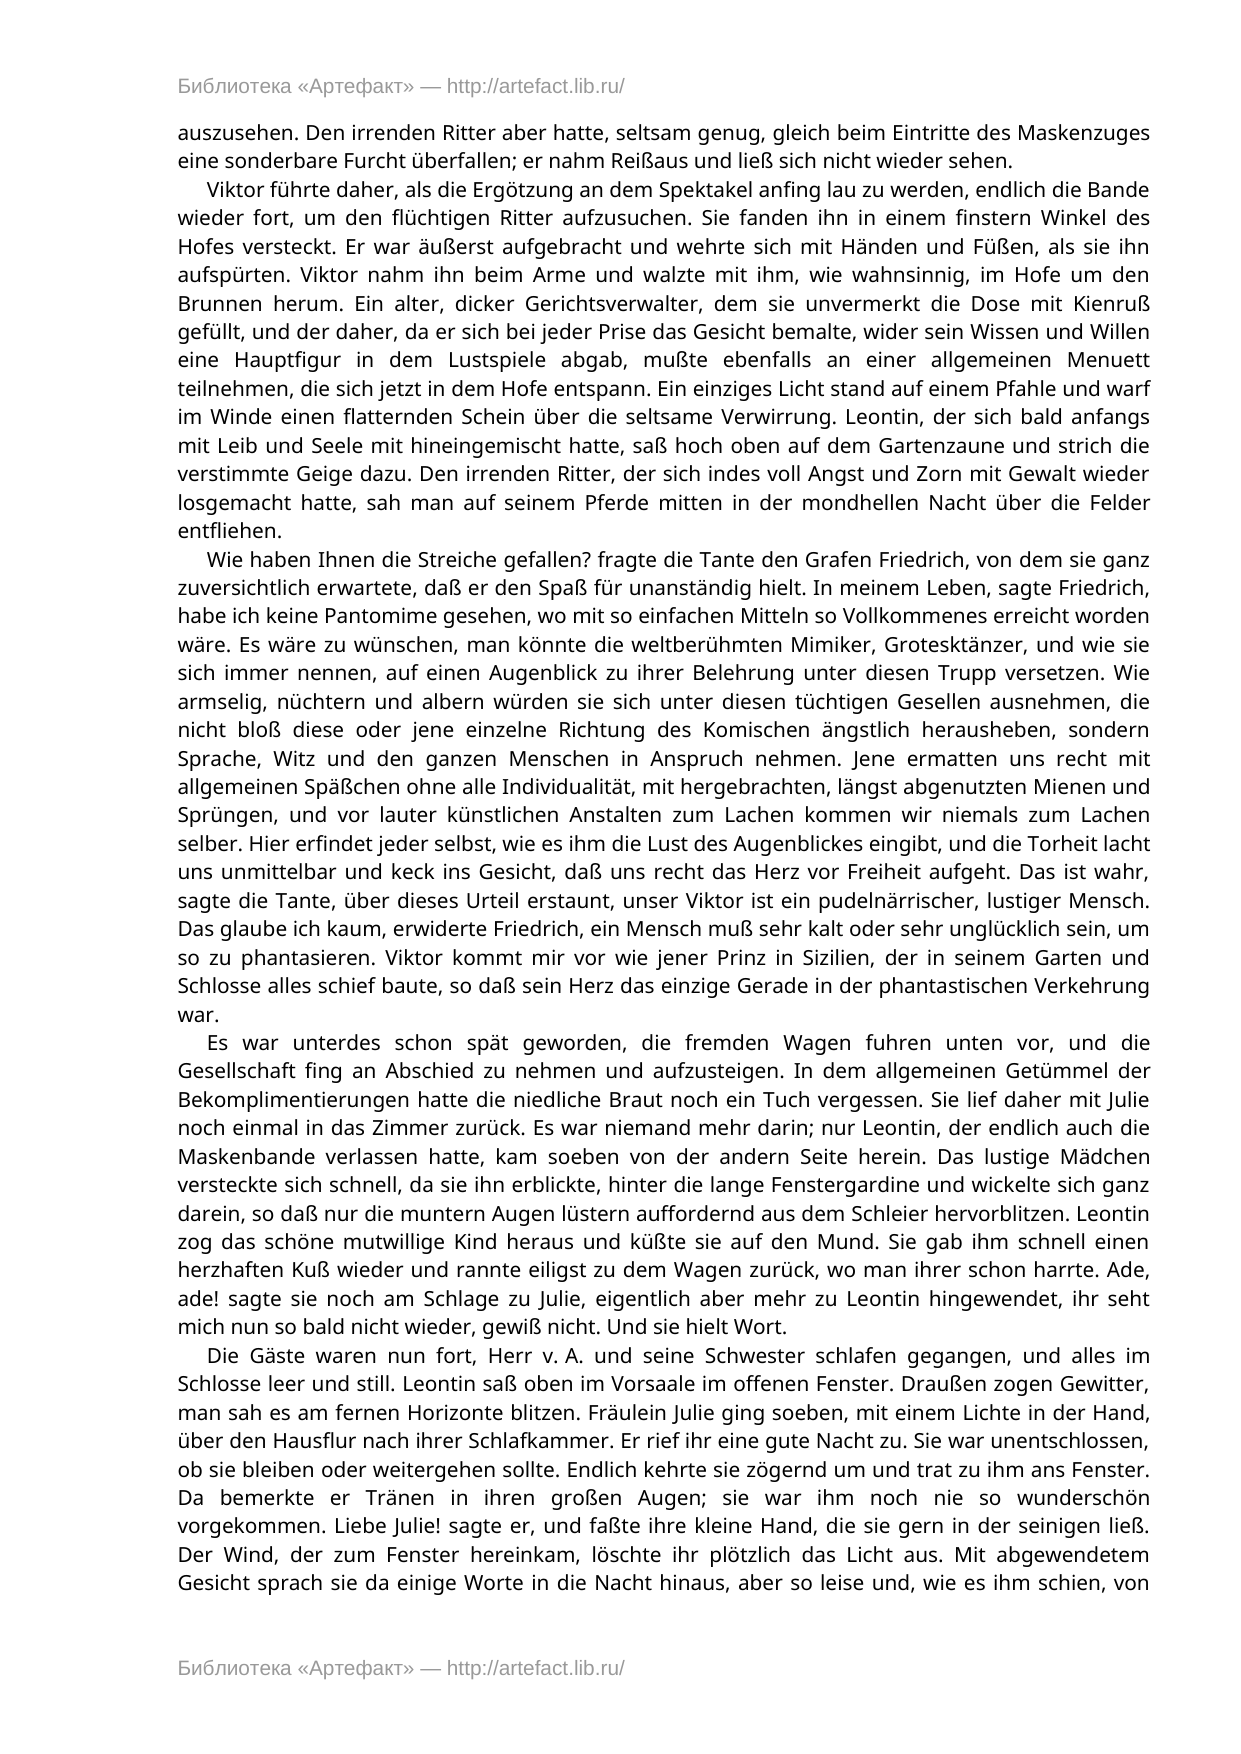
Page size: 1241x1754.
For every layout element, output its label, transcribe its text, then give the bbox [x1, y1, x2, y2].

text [177, 1341, 1152, 1597]
text Es war unterdes schon spät geworden, die fremden Wagen fuhren unten vor, und die Gesellschaft fing an Abschied zu nehmen und aufzusteigen. In dem allgemeinen Getümmel der Bekomplimentierungen hatte die niedliche Braut noch ein Tuch vergessen. Sie lief daher mit Julie noch einmal in das Zimmer zurück. Es war niemand mehr darin; nur Leontin, der endlich auch die Maskenbande verlassen hatte, kam soeben von der andern Seite herein. Das lustige Mädchen versteckte sich schnell, da sie ihn erblickte, hinter die lange Fenstergardine und wickelte sich ganz darein, so daß nur die muntern Augen lüstern auffordernd aus dem Schleier hervorblitzen. Leontin zog das schöne mutwillige Kind heraus und küßte sie auf den Mund. Sie gab ihm schnell einen herzhaften Kuß wieder und rannte eiligst zu dem Wagen zurück, wo man ihrer schon harrte. Ade, ade! sagte sie noch am Schlage zu Julie, eigentlich aber mehr zu Leontin hingewendet, ihr seht mich nun so bald nicht wieder, gewiß nicht. Und sie hielt Wort. [177, 1028, 1152, 1341]
text Wie haben Ihnen die Streiche gefallen? fragte die Tante den Grafen Friedrich, von dem sie ganz zuversichtlich erwartete, daß er den Spaß für unanständig hielt. In meinem Leben, sagte Friedrich, habe ich keine Pantomime gesehen, wo mit so einfachen Mitteln so Vollkommenes erreicht worden wäre. Es wäre zu wünschen, man könnte die weltberühmten Mimiker, Grotesktänzer, und wie sie sich immer nennen, auf einen Augenblick zu ihrer Belehrung unter diesen Trupp versetzen. Wie armselig, nüchtern und albern würden sie sich unter diesen tüchtigen Gesellen ausnehmen, die nicht bloß diese oder jene einzelne Richtung des Komischen ängstlich herausheben, sondern Sprache, Witz und den ganzen Menschen in Anspruch nehmen. Jene ermatten uns recht mit allgemeinen Späßchen ohne alle Individualität, mit hergebrachten, längst abgenutzten Mienen und Sprüngen, und vor lauter künstlichen Anstalten zum Lachen kommen wir niemals zum Lachen selber. Hier erfindet jeder selbst, wie es ihm die Lust des Augenblickes eingibt, und die Torheit lacht uns unmittelbar und keck ins Gesicht, daß uns recht das Herz vor Freiheit aufgeht. Das ist wahr, sagte die Tante, über dieses Urteil erstaunt, unser Viktor ist ein pudelnärrischer, lustiger Mensch. Das glaube ich kaum, erwiderte Friedrich, ein Mensch muß sehr kalt oder sehr unglücklich sein, um so zu phantasieren. Viktor kommt mir vor wie jener Prinz in Sizilien, der in seinem Garten und Schlosse alles schief baute, so daß sein Herz das einzige Gerade in der phantastischen Verkehrung war. [177, 545, 1152, 1028]
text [177, 118, 1152, 175]
text Viktor führte daher, als die Ergötzung an dem Spektakel anfing lau zu werden, endlich die Bande wieder fort, um den flüchtigen Ritter aufzusuchen. Sie fanden ihn in einem finstern Winkel des Hofes versteckt. Er war äußerst aufgebracht und wehrte sich mit Händen und Füßen, als sie ihn aufspürten. Viktor nahm ihn beim Arme und walzte mit ihm, wie wahnsinnig, im Hofe um den Brunnen herum. Ein alter, dicker Gerichtsverwalter, dem sie unvermerkt die Dose mit Kienruß gefüllt, und der daher, da er sich bei jeder Prise das Gesicht bemalte, wider sein Wissen und Willen eine Hauptfigur in dem Lustspiele abgab, mußte ebenfalls an einer allgemeinen Menuett teilnehmen, die sich jetzt in dem Hofe entspann. Ein einziges Licht stand auf einem Pfahle und warf im Winde einen flatternden Schein über die seltsame Verwirrung. Leontin, der sich bald anfangs mit Leib und Seele mit hineingemischt hatte, saß hoch oben auf dem Gartenzaune und strich die verstimmte Geige dazu. Den irrenden Ritter, der sich indes voll Angst und Zorn mit Gewalt wieder losgemacht hatte, sah man auf seinem Pferde mitten in der mondhellen Nacht über die Felder entfliehen. [177, 175, 1152, 545]
